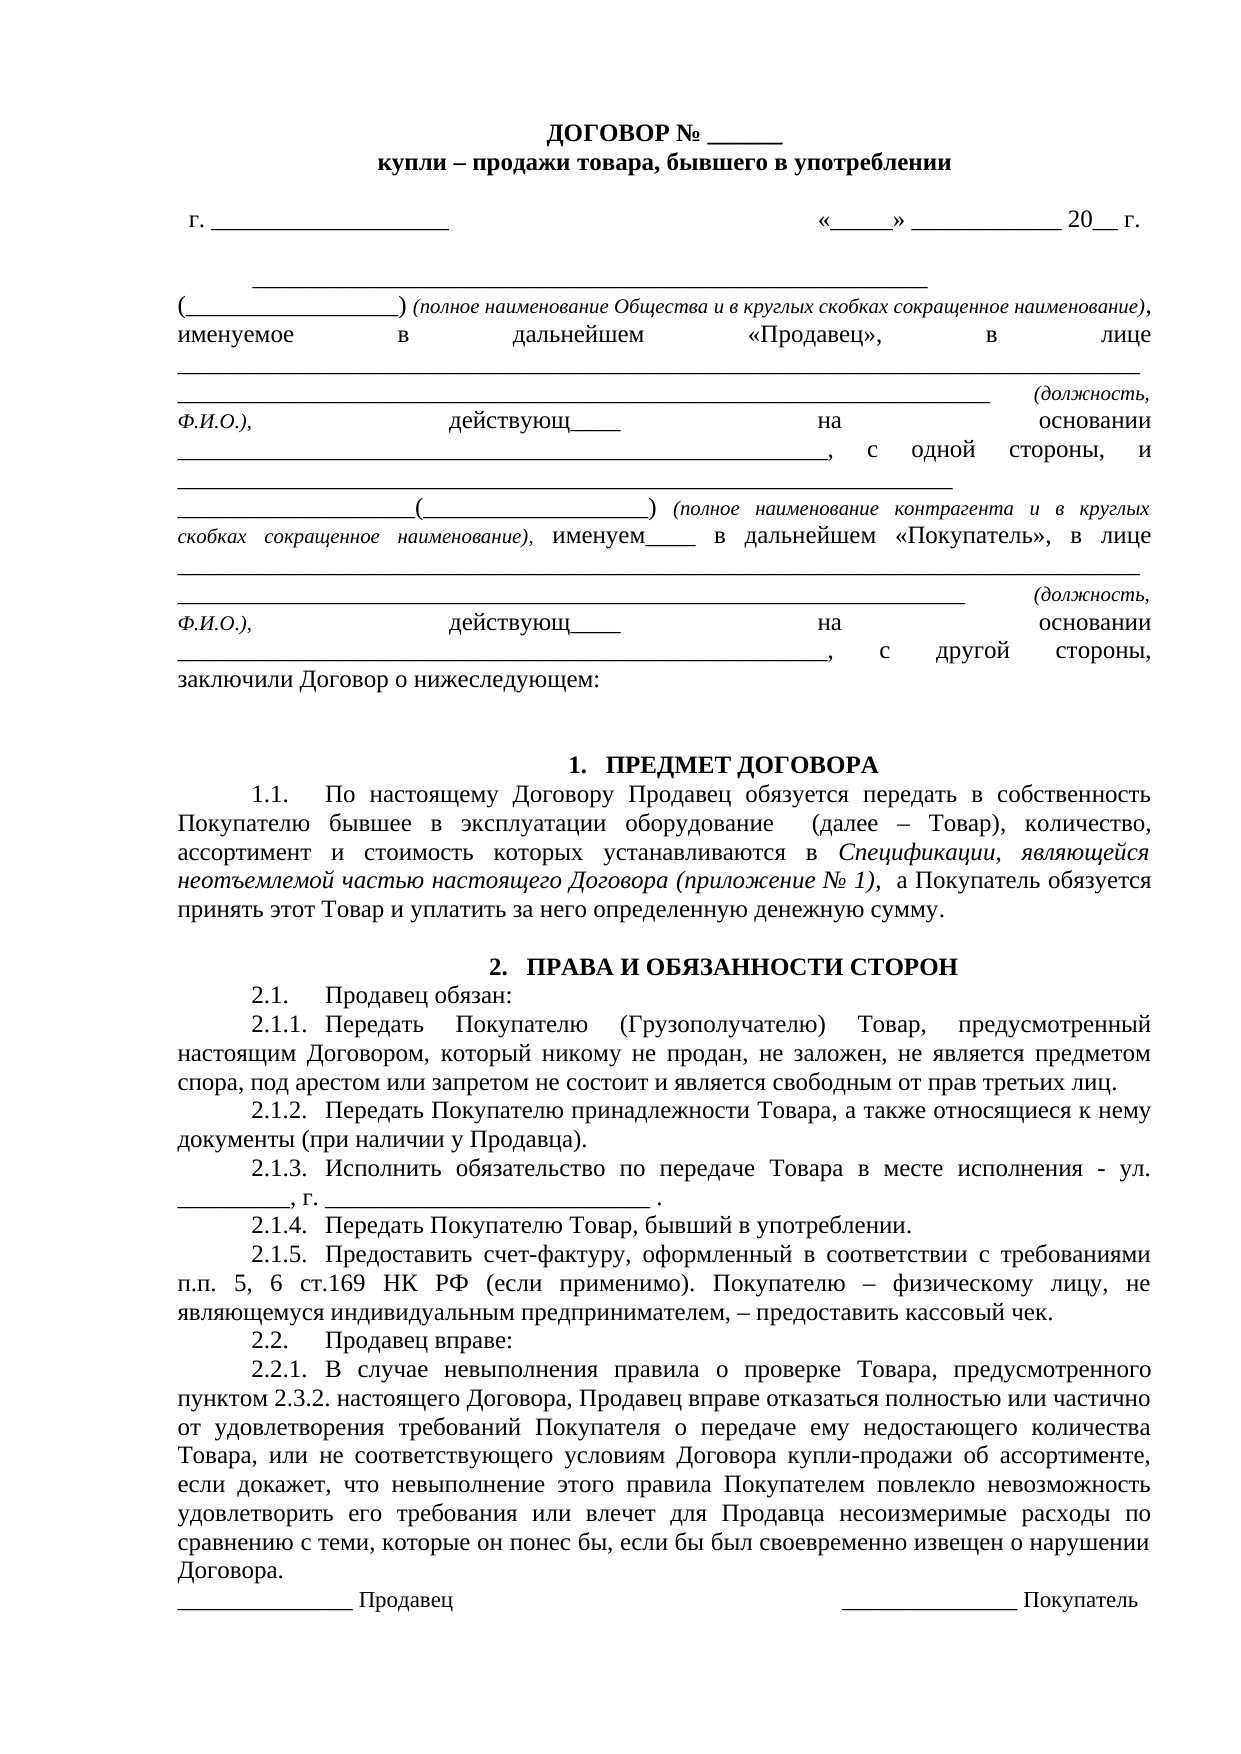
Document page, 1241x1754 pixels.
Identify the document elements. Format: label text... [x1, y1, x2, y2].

list Исполнить обязательство по передаче Товара в месте исполнения - ул. _________, г. __________________________ . [177, 1153, 1152, 1211]
text _______________________________________________________________ (должность, Ф.И.О.), действующ____ на основании ____________________________________________________, с другой стороны, заключили Договор о нижеследующем: [177, 578, 1152, 693]
text ДОГОВОР № ______ [177, 118, 1152, 147]
list Передать Покупателю Товар, бывший в употреблении. [177, 1211, 1152, 1239]
list Продавец обязан: [177, 981, 1152, 1009]
list Предоставить счет-фактуру, оформленный в соответствии с требованиями п.п. 5, 6 ст.169 НК РФ (если применимо). Покупателю – физическому лицу, не являющемуся индивидуальным предпринимателем, – предоставить кассовый чек. [177, 1239, 1152, 1326]
text купли – продажи товара, бывшего в употреблении [177, 147, 1152, 176]
list Передать Покупателю принадлежности Товара, а также относящиеся к нему документы (при наличии у Продавца). [177, 1096, 1152, 1153]
list Передать Покупателю (Грузополучателю) Товар, предусмотренный настоящим Договором, который никому не продан, не заложен, не является предметом спора, под арестом или запретом не состоит и является свободным от прав третьих лиц. [177, 1009, 1152, 1096]
list В случае невыполнения правила о проверке Товара, предусмотренного пунктом 2.3.2. настоящего Договора, Продавец вправе отказаться полностью или частично от удовлетворения требований Покупателя о передаче ему недостающего количества Товара, или не соответствующего условиям Договора купли-продажи об ассортименте, если докажет, что невыполнение этого правила Покупателем повлекло невозможность удовлетворить его требования или влечет для Продавца несоизмеримые расходы по сравнению с теми, которые он понес бы, если бы был своевременно извещен о нарушении Договора. [177, 1354, 1152, 1584]
table_header «_____» ____________ 20__ г. [658, 204, 1152, 233]
list ПРАВА И ОБЯЗАННОСТИ СТОРОН [295, 952, 1152, 981]
text ___________________(__________________) (полное наименование контрагента и в круглых скобках сокращенное наименование), именуем____ в дальнейшем «Покупатель», в лице _____________________________________________________________________________ [177, 492, 1152, 578]
text ______________ Продавец ______________ Покупатель [177, 1584, 1152, 1613]
text ______________________________________________________ (_________________) (полное наименование Общества и в круглых скобках сокращенное наименование), именуемое в дальнейшем «Продавец», в лице ______________________________________________________________________________________________________________________________________________ (должность, Ф.И.О.), действующ____ на основании ____________________________________________________, с одной стороны, и ______________________________________________________________ [177, 262, 1152, 492]
list Продавец вправе: [177, 1326, 1152, 1354]
list ПРЕДМЕТ ДОГОВОРА [295, 751, 1152, 779]
table_header г. ___________________ [159, 204, 658, 233]
list По настоящему Договору Продавец обязуется передать в собственность Покупателю бывшее в эксплуатации оборудование (далее – Товар), количество, ассортимент и стоимость которых устанавливаются в Спецификации, являющейся неотъемлемой частью настоящего Договора (приложение № 1), а Покупатель обязуется принять этот Товар и уплатить за него определенную денежную сумму. [177, 779, 1152, 923]
